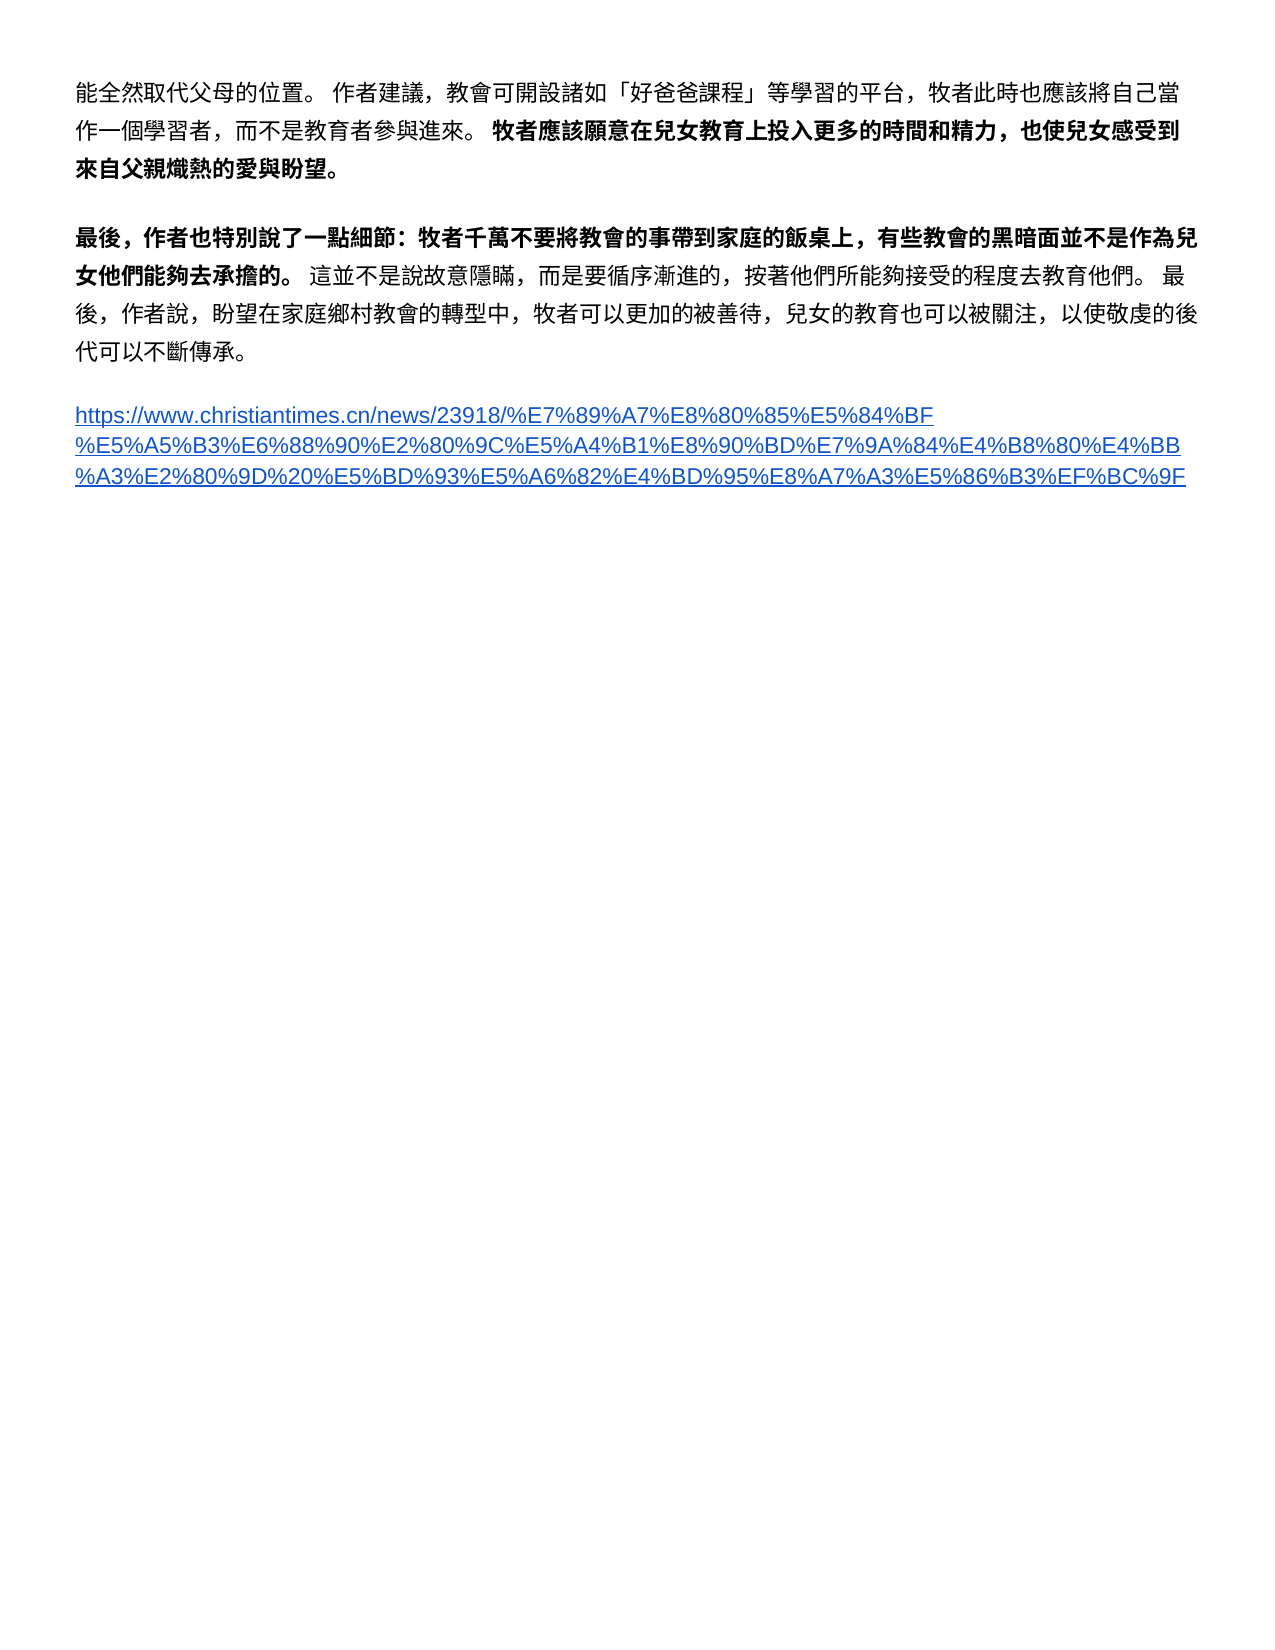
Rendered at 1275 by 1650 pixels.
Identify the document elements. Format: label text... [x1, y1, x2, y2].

text https://www.christiantimes.cn/news/23918/%E7%89%A7%E8%80%85%E5%84%BF%E5%A5%B3%E6%88%90%E2%80%9C%E5%A4%B1%E8%90%BD%E7%9A%84%E4%B8%80%E4%BB%A3%E2%80%9D%20%E5%BD%93%E5%A6%82%E4%BD%95%E8%A7%A3%E5%86%B3%EF%BC%9F [75, 402, 1200, 489]
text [75, 75, 1200, 184]
text 最後，作者也特別說了一點細節：牧者千萬不要將教會的事帶到家庭的飯桌上，有些教會的黑暗面並不是作為兒女他們能夠去承擔的。 這並不是說故意隱瞞，而是要循序漸進的，按著他們所能夠接受的程度去教育他們。 最後，作者說，盼望在家庭鄉村教會的轉型中，牧者可以更加的被善待，兒女的教育也可以被關注，以使敬虔的後代可以不斷傳承。 [75, 219, 1200, 367]
